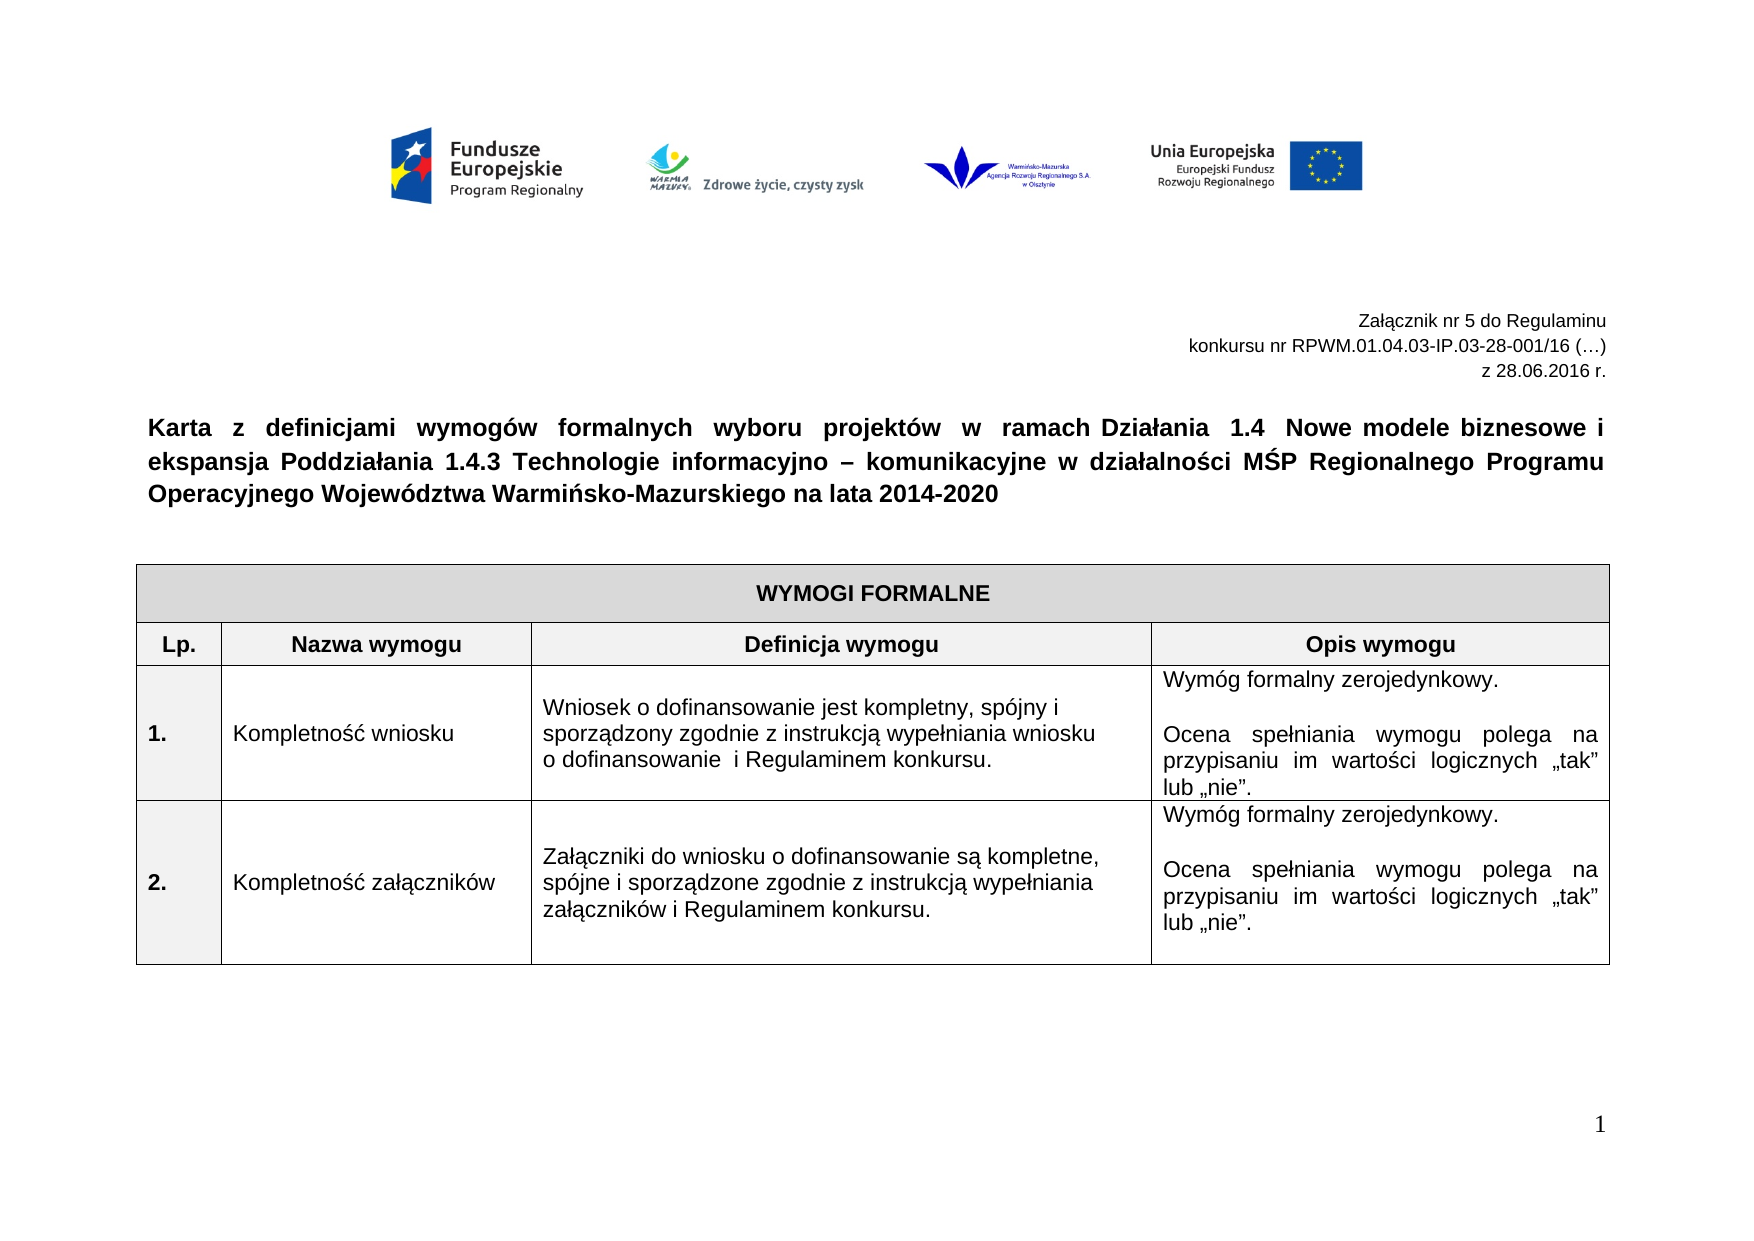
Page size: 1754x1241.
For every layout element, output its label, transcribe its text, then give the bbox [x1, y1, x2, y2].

picture [352, 102, 1402, 239]
text Załącznik nr 5 do Regulaminu [148, 310, 1606, 332]
table_cell Załączniki do wniosku o dofinansowanie są kompletne, spójne i sporządzone zgodnie z instrukcją wypełniania załączników i Regulaminem konkursu. [532, 801, 1151, 964]
table_cell Lp. [137, 623, 221, 665]
table_cell Kompletność wniosku [222, 666, 531, 800]
table_cell Nazwa wymogu [222, 623, 531, 665]
table_cell Definicja wymogu [532, 623, 1151, 665]
table_cell 1. [137, 666, 221, 800]
text z 28.06.2016 r. [148, 360, 1606, 381]
text Karta z definicjami wymogów formalnych wyboru projektów w ramach Działania 1.4 Nowe modele biznesowe i ekspansja Poddziałania 1.4.3 Technologie informacyjno – komunikacyjne w działalności MŚP Regionalnego Programu Operacyjnego Województwa Warmińsko-Mazurskiego na lata 2014-2020 [148, 413, 1606, 508]
text konkursu nr RPWM.01.04.03-IP.03-28-001/16 (…) [148, 335, 1606, 357]
table_cell Wymóg formalny zerojedynkowy. Ocena spełniania wymogu polega na przypisaniu im wartości logicznych „tak” lub „nie”. [1152, 666, 1609, 800]
table_header WYMOGI FORMALNE [137, 565, 1609, 622]
table_cell Opis wymogu [1152, 623, 1609, 665]
table_cell 2. [137, 801, 221, 964]
table_cell Wymóg formalny zerojedynkowy. Ocena spełniania wymogu polega na przypisaniu im wartości logicznych „tak” lub „nie”. [1152, 801, 1609, 964]
table_cell Wniosek o dofinansowanie jest kompletny, spójny i sporządzony zgodnie z instrukcją wypełniania wniosku o dofinansowanie i Regulaminem konkursu. [532, 666, 1151, 800]
table_cell Kompletność załączników [222, 801, 531, 964]
